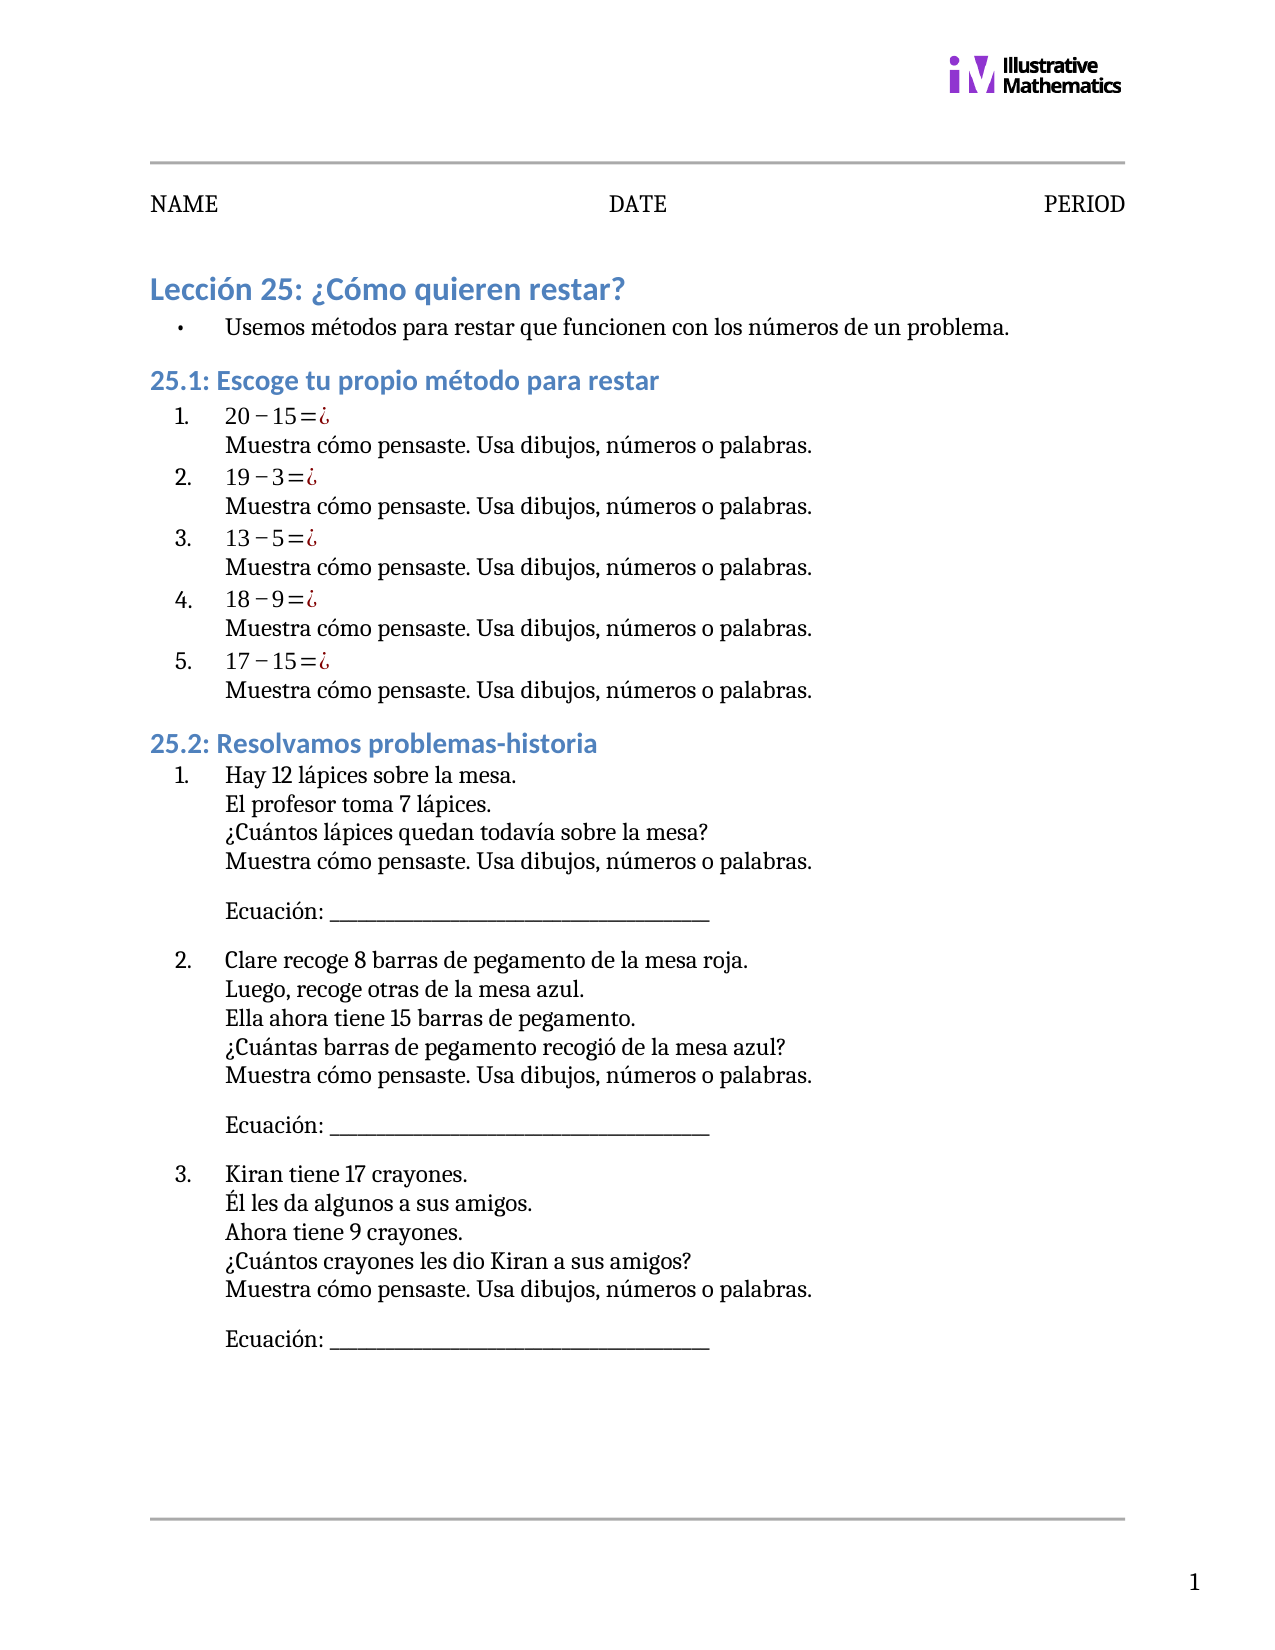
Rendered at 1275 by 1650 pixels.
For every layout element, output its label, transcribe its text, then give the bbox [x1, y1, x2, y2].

list Muestra cómo pensaste. Usa dibujos, números o palabras. [175, 586, 1125, 643]
list Ecuación: _________________________________________ [175, 897, 1125, 925]
subtitle 25.2: Resolvamos problemas-historia [150, 725, 1125, 761]
list Muestra cómo pensaste. Usa dibujos, números o palabras. [175, 524, 1125, 582]
list Muestra cómo pensaste. Usa dibujos, números o palabras. [175, 463, 1125, 521]
list Usemos métodos para restar que funcionen con los números de un problema. [175, 313, 1125, 342]
list Kiran tiene 17 crayones. Él les da algunos a sus amigos. Ahora tiene 9 crayones. ¿Cuántos crayones les dio Kiran a sus amigos? Muestra cómo pensaste. Usa dibujos, números o palabras. [175, 1160, 1125, 1304]
subtitle Lección 25: ¿Cómo quieren restar? [150, 268, 1125, 309]
picture [949, 55, 1121, 93]
list Muestra cómo pensaste. Usa dibujos, números o palabras. [175, 647, 1125, 704]
list Ecuación: _________________________________________ [175, 1111, 1125, 1139]
list Clare recoge 8 barras de pegamento de la mesa roja. Luego, recoge otras de la mesa azul. Ella ahora tiene 15 barras de pegamento. ¿Cuántas barras de pegamento recogió de la mesa azul? Muestra cómo pensaste. Usa dibujos, números o palabras. [175, 946, 1125, 1090]
list Hay 12 lápices sobre la mesa. El profesor toma 7 lápices. ¿Cuántos lápices quedan todavía sobre la mesa? Muestra cómo pensaste. Usa dibujos, números o palabras. [175, 761, 1125, 876]
list Ecuación: _________________________________________ [175, 1325, 1125, 1354]
list Muestra cómo pensaste. Usa dibujos, números o palabras. [175, 402, 1125, 459]
subtitle 25.1: Escoge tu propio método para restar [150, 362, 1125, 398]
